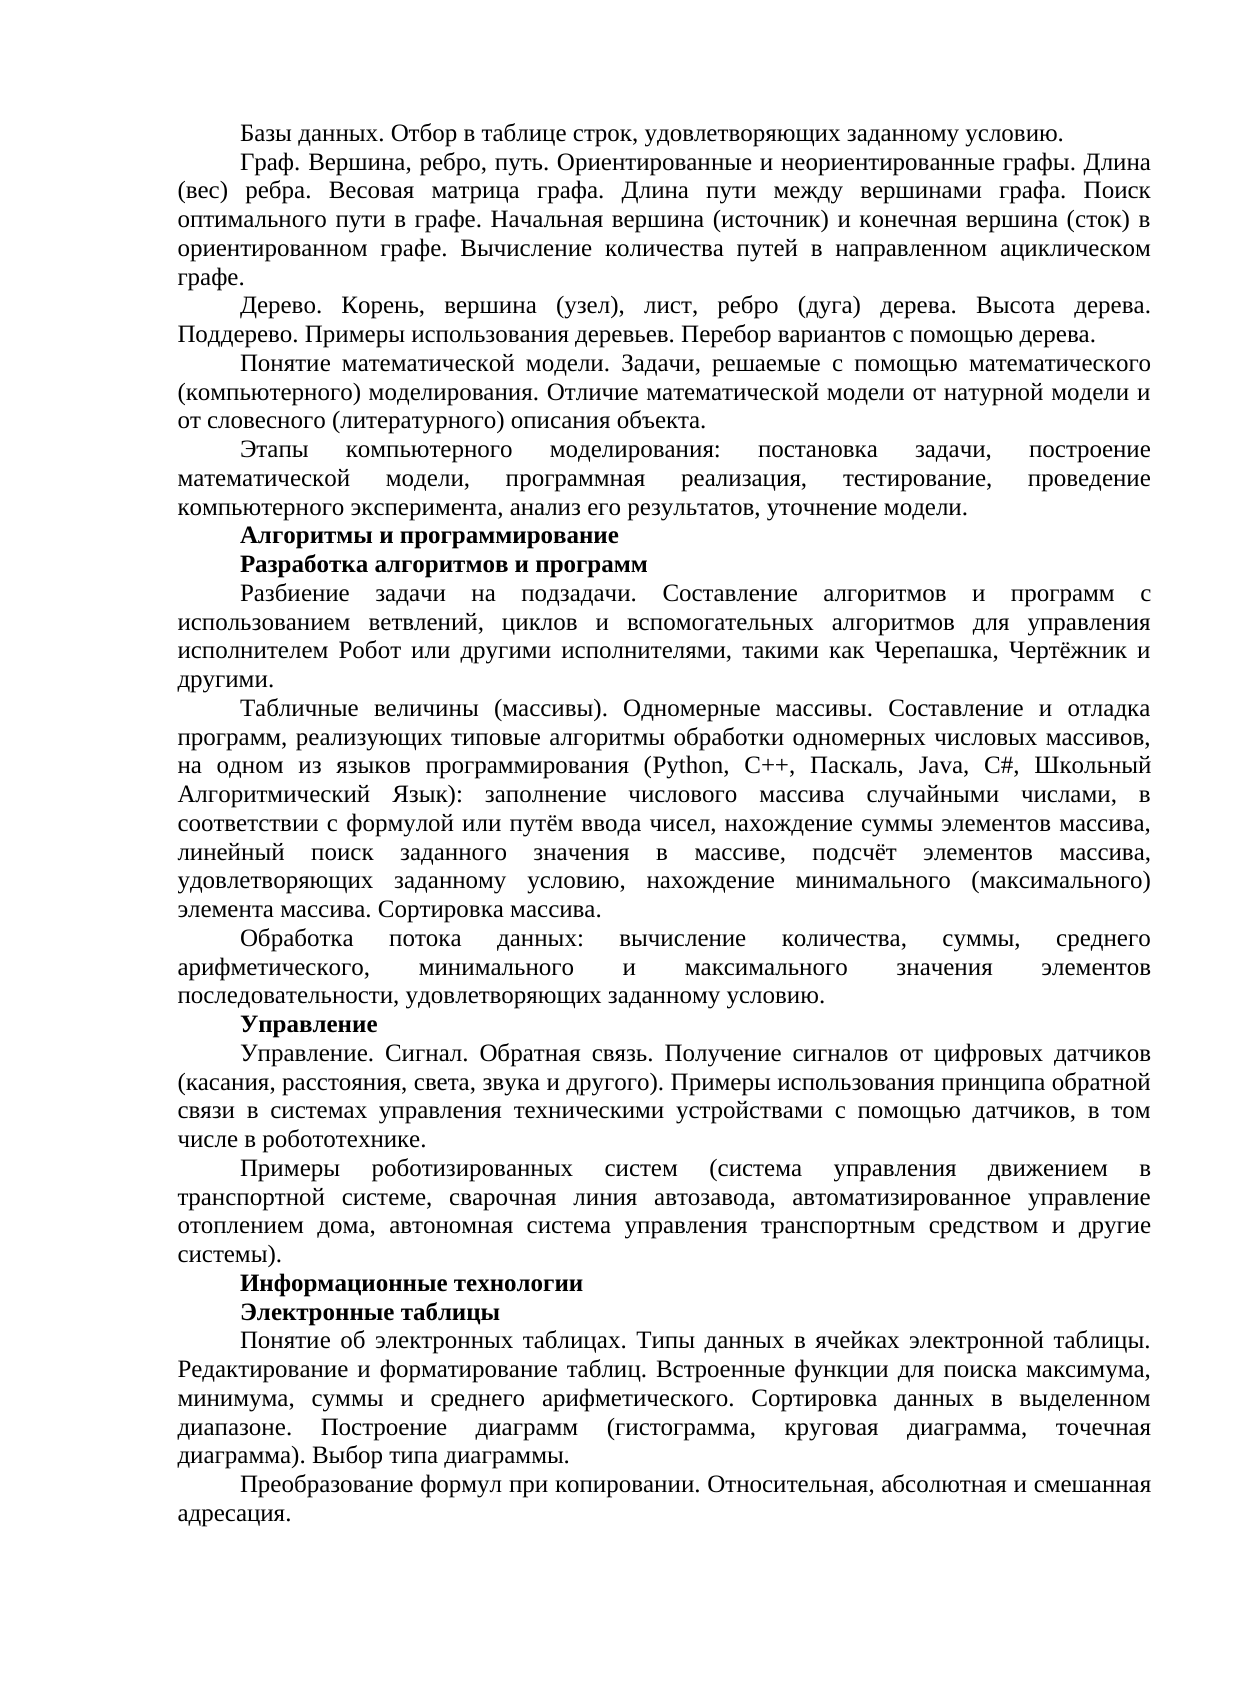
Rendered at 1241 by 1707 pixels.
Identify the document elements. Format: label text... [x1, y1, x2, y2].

text Табличные величины (массивы). Одномерные массивы. Составление и отладка программ, реализующих типовые алгоритмы обработки одномерных числовых массивов, на одном из языков программирования (Python, C++, Паскаль, Java, C#, Школьный Алгоритмический Язык): заполнение числового массива случайными числами, в соответствии с формулой или путём ввода чисел, нахождение суммы элементов массива, линейный поиск заданного значения в массиве, подсчёт элементов массива, удовлетворяющих заданному условию, нахождение минимального (максимального) элемента массива. Сортировка массива. [177, 693, 1152, 923]
text Примеры роботизированных систем (система управления движением в транспортной системе, сварочная линия автозавода, автоматизированное управление отоплением дома, автономная система управления транспортным средством и другие системы). [177, 1153, 1152, 1268]
text Электронные таблицы [177, 1297, 1152, 1326]
text Базы данных. Отбор в таблице строк, удовлетворяющих заданному условию. [177, 118, 1152, 147]
text Управление [177, 1009, 1152, 1038]
text Разработка алгоритмов и программ [177, 549, 1152, 578]
text Этапы компьютерного моделирования: постановка задачи, построение математической модели, программная реализация, тестирование, проведение компьютерного эксперимента, анализ его результатов, уточнение модели. [177, 434, 1152, 521]
text Понятие математической модели. Задачи, решаемые с помощью математического (компьютерного) моделирования. Отличие математической модели от натурной модели и от словесного (литературного) описания объекта. [177, 348, 1152, 434]
text Алгоритмы и программирование [177, 521, 1152, 549]
text Понятие об электронных таблицах. Типы данных в ячейках электронной таблицы. Редактирование и форматирование таблиц. Встроенные функции для поиска максимума, минимума, суммы и среднего арифметического. Сортировка данных в выделенном диапазоне. Построение диаграмм (гистограмма, круговая диаграмма, точечная диаграмма). Выбор типа диаграммы. [177, 1326, 1152, 1469]
text Дерево. Корень, вершина (узел), лист, ребро (дуга) дерева. Высота дерева. Поддерево. Примеры использования деревьев. Перебор вариантов с помощью дерева. [177, 291, 1152, 348]
text Разбиение задачи на подзадачи. Составление алгоритмов и программ с использованием ветвлений, циклов и вспомогательных алгоритмов для управления исполнителем Робот или другими исполнителями, такими как Черепашка, Чертёжник и другими. [177, 578, 1152, 693]
text Преобразование формул при копировании. Относительная, абсолютная и смешанная адресация. [177, 1469, 1152, 1527]
text Обработка потока данных: вычисление количества, суммы, среднего арифметического, минимального и максимального значения элементов последовательности, удовлетворяющих заданному условию. [177, 923, 1152, 1009]
text Управление. Сигнал. Обратная связь. Получение сигналов от цифровых датчиков (касания, расстояния, света, звука и другого). Примеры использования принципа обратной связи в системах управления техническими устройствами с помощью датчиков, в том числе в робототехнике. [177, 1038, 1152, 1153]
text Информационные технологии [177, 1268, 1152, 1297]
text Граф. Вершина, ребро, путь. Ориентированные и неориентированные графы. Длина (вес) ребра. Весовая матрица графа. Длина пути между вершинами графа. Поиск оптимального пути в графе. Начальная вершина (источник) и конечная вершина (сток) в ориентированном графе. Вычисление количества путей в направленном ациклическом графе. [177, 147, 1152, 291]
